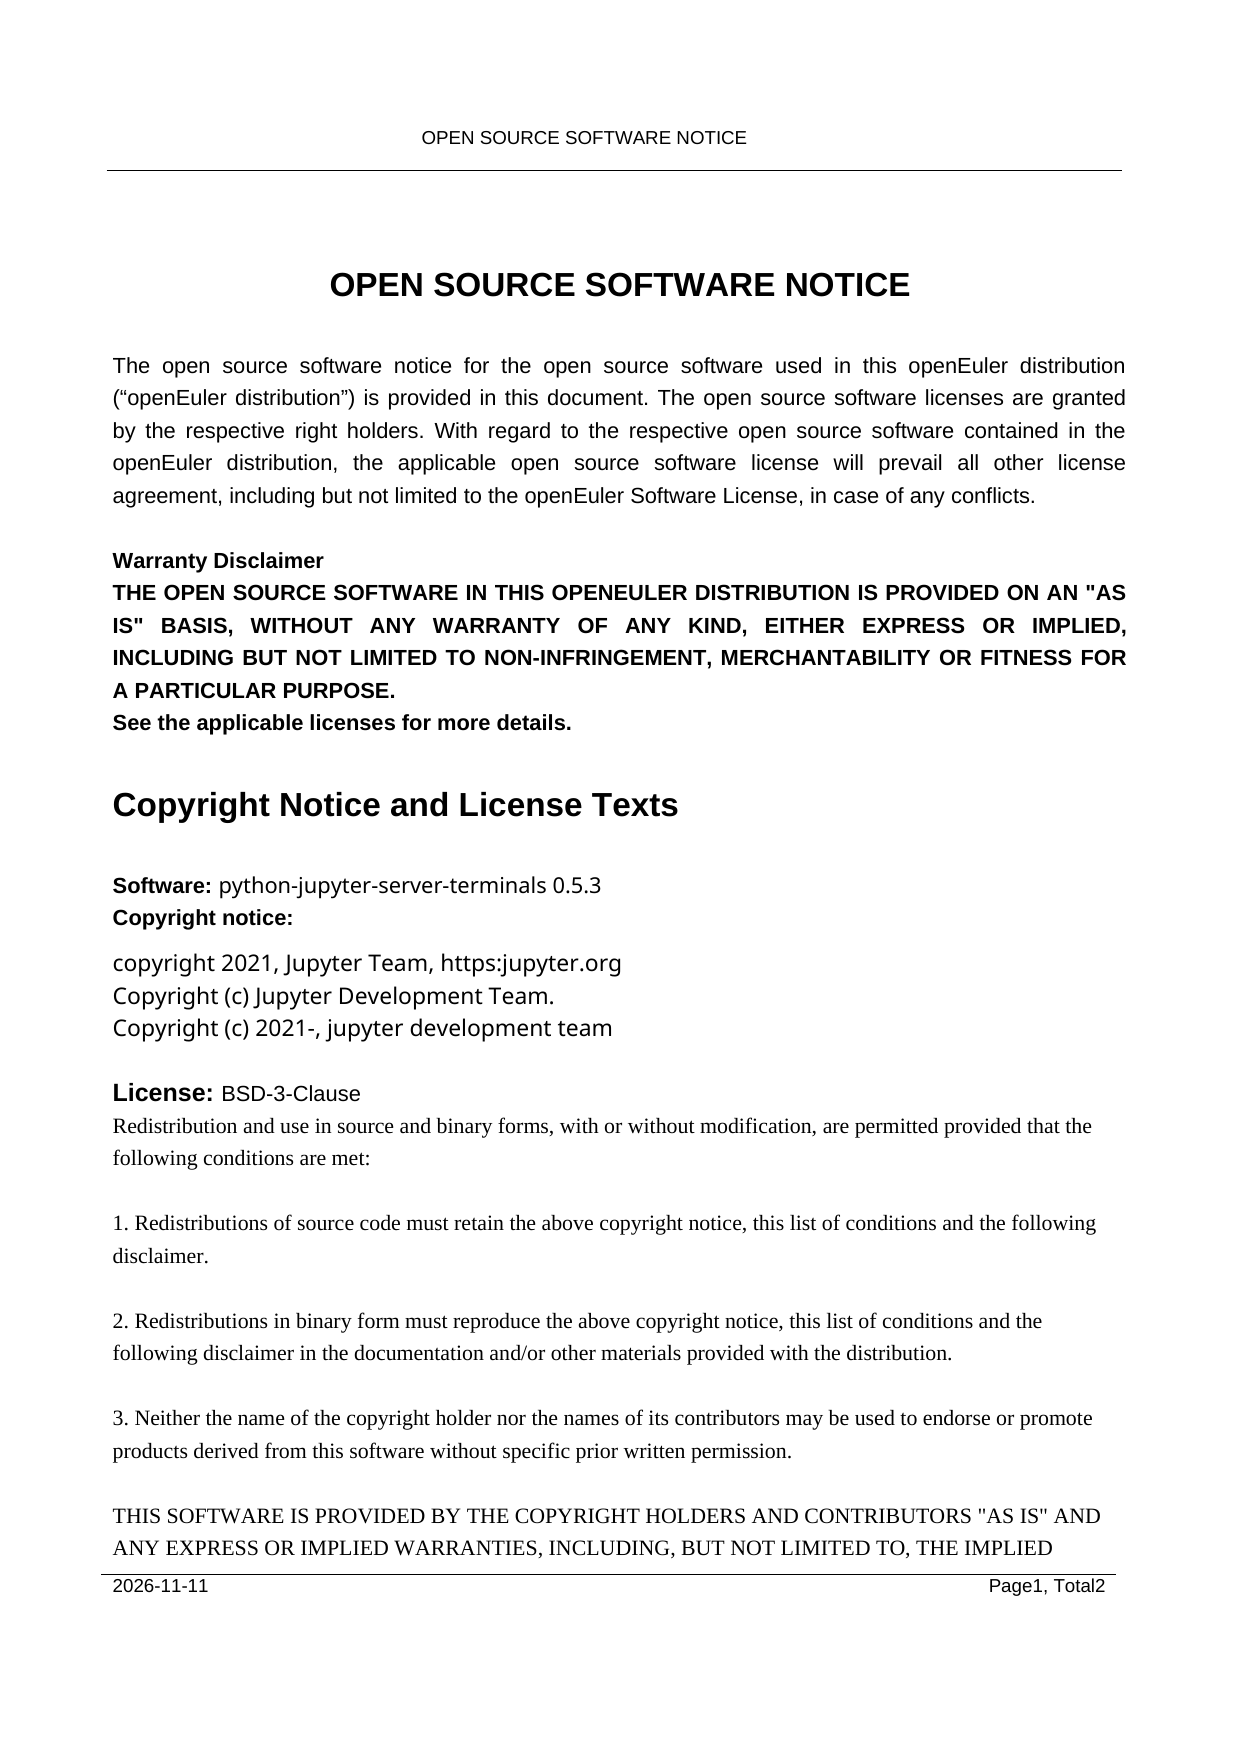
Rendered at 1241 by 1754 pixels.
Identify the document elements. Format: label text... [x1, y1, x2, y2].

text Copyright Notice and License Texts [112, 771, 1128, 836]
text THE OPEN SOURCE SOFTWARE IN THIS OPENEULER DISTRIBUTION IS PROVIDED ON AN "AS IS" BASIS, WITHOUT ANY WARRANTY OF ANY KIND, EITHER EXPRESS OR IMPLIED, INCLUDING BUT NOT LIMITED TO NON-INFRINGEMENT, MERCHANTABILITY OR FITNESS FOR A PARTICULAR PURPOSE. See the applicable licenses for more details. [112, 576, 1128, 739]
title Software: python-jupyter-server-terminals 0.5.3 [112, 869, 1128, 901]
text License: BSD-3-Clause [112, 1077, 1128, 1109]
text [112, 1109, 1128, 1564]
text copyright 2021, Jupyter Team, https:jupyter.org Copyright (c) Jupyter Development Team. Copyright (c) 2021-, jupyter development team [112, 947, 1128, 1077]
text The open source software notice for the open source software used in this openEuler distribution (“openEuler distribution”) is provided in this document. The open source software licenses are granted by the respective right holders. With regard to the respective open source software contained in the openEuler distribution, the applicable open source software license will prevail all other license agreement, including but not limited to the openEuler Software License, in case of any conflicts. [112, 349, 1128, 511]
text Copyright notice: [112, 901, 1128, 934]
text Warranty Disclaimer [112, 544, 1128, 576]
text OPEN SOURCE SOFTWARE NOTICE [112, 251, 1128, 316]
